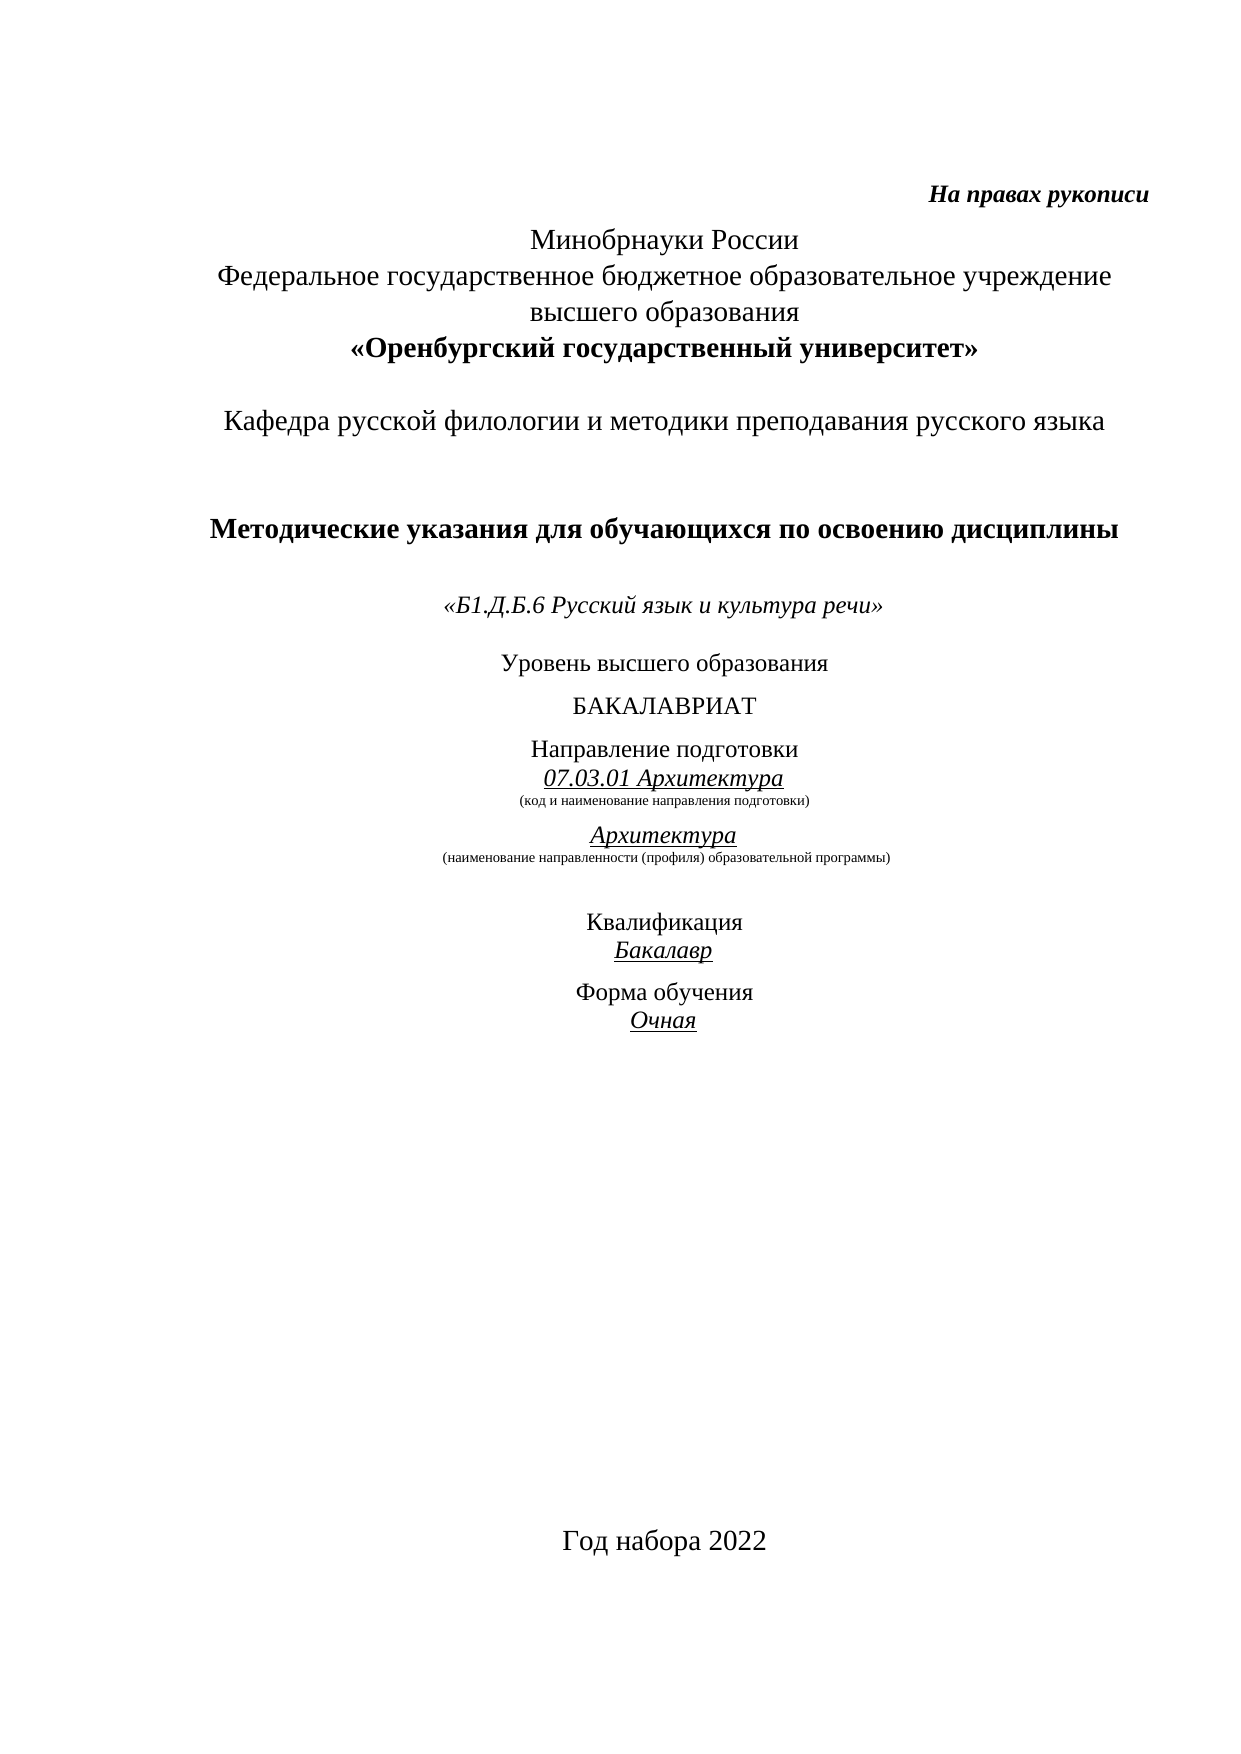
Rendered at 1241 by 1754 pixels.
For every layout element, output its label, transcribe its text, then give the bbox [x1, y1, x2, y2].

text высшего образования [177, 294, 1152, 328]
text «Оренбургский государственный университет» [177, 330, 1152, 364]
text БАКАЛАВРИАТ [177, 691, 1152, 720]
text Архитектура [177, 821, 1152, 849]
text Уровень высшего образования [177, 648, 1152, 677]
text Квалификация [177, 907, 1152, 936]
text Методические указания для обучающихся по освоению дисциплины [177, 511, 1152, 544]
text Очная [177, 1006, 1152, 1034]
text Бакалавр [177, 936, 1152, 964]
text Минобрнауки России [177, 222, 1152, 255]
text 07.03.01 Архитектура [177, 763, 1152, 792]
text «Б1.Д.Б.6 Русский язык и культура речи» [177, 591, 1152, 619]
text Форма обучения [177, 977, 1152, 1006]
text Федеральное государственное бюджетное образовательное учреждение [177, 258, 1152, 292]
text Кафедра русской филологии и методики преподавания русского языка [177, 403, 1152, 436]
text На правах рукописи [177, 179, 1152, 207]
text Год набора 2022 [177, 1523, 1152, 1557]
text (код и наименование направления подготовки) [177, 792, 1152, 821]
text Направление подготовки [177, 734, 1152, 763]
text (наименование направленности (профиля) образовательной программы) [177, 849, 1152, 878]
